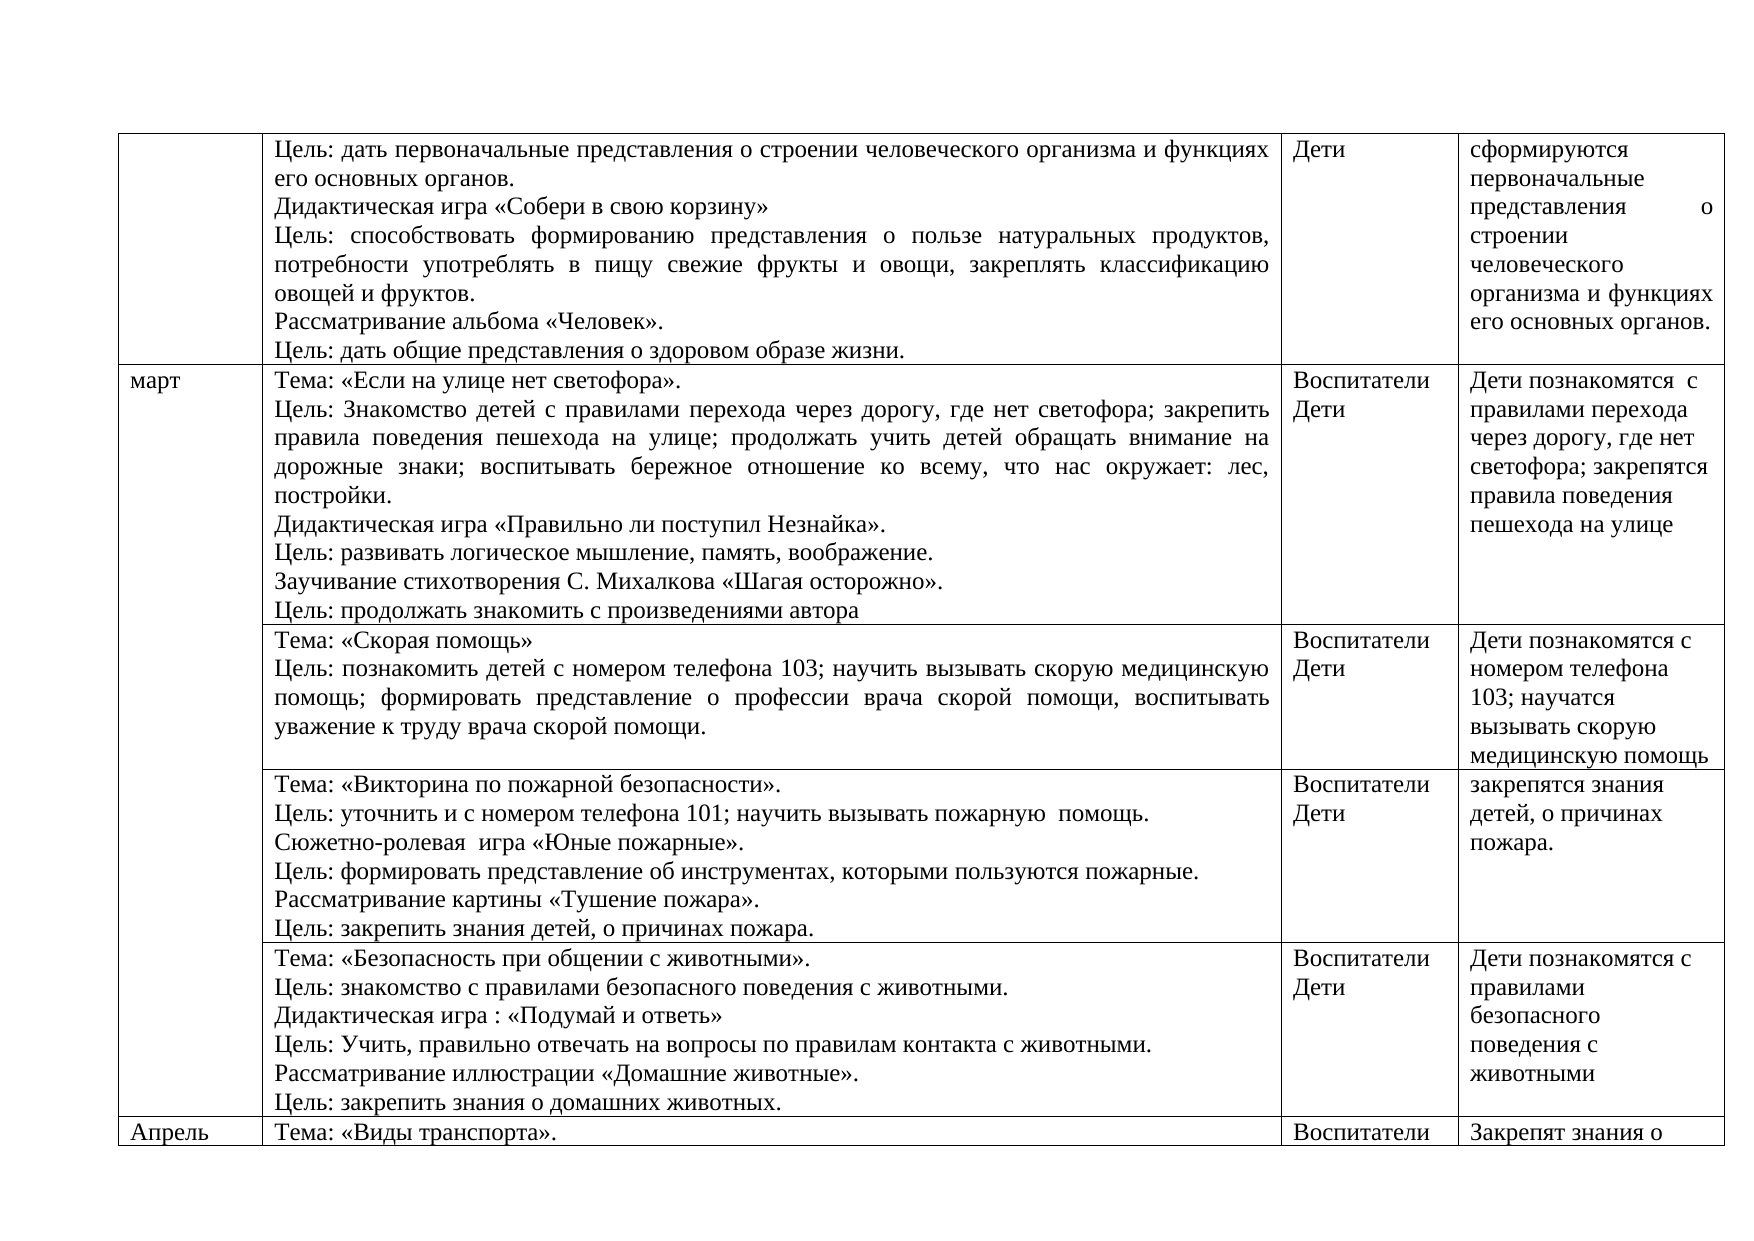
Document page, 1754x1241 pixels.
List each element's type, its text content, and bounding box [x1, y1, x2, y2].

table_cell Тема: «Если на улице нет светофора». Цель: Знакомство детей с правилами перехода через дорогу, где нет светофора; закрепить правила поведения пешехода на улице; продолжать учить детей обращать внимание на дорожные знаки; воспитывать бережное отношение ко всему, что нас окружает: лес, постройки. Дидактическая игра «Правильно ли поступил Незнайка». Цель: развивать логическое мышление, память, воображение. Заучивание стихотворения С. Михалкова «Шагая осторожно». Цель: продолжать знакомить с произведениями автора [263, 365, 1281, 624]
table_cell Тема: «Скорая помощь» Цель: познакомить детей с номером телефона 103; научить вызывать скорую медицинскую помощь; формировать представление о профессии врача скорой помощи, воспитывать уважение к труду врача скорой помощи. [263, 625, 1281, 768]
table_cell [263, 134, 1281, 364]
table_cell Воспитатели Дети [1282, 770, 1458, 942]
table_cell Дети познакомятся с правилами перехода через дорогу, где нет светофора; закрепятся правила поведения пешехода на улице [1459, 365, 1724, 624]
table_cell Тема: «Безопасность при общении с животными». Цель: знакомство с правилами безопасного поведения с животными. Дидактическая игра : «Подумай и ответь» Цель: Учить, правильно отвечать на вопросы по правилам контакта с животными. Рассматривание иллюстрации «Домашние животные». Цель: закрепить знания о домашних животных. [263, 943, 1281, 1116]
table_cell Воспитатели Дети [1282, 134, 1458, 364]
table_cell Дети познакомятся с номером телефона 103; научатся вызывать скорую медицинскую помощь [1459, 625, 1724, 768]
table_cell март [119, 365, 262, 1116]
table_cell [263, 1117, 1281, 1145]
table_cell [1459, 1117, 1724, 1145]
table_cell Воспитатели Дети [1282, 625, 1458, 768]
table_cell Апрель [119, 1117, 262, 1145]
table_cell Воспитатели Дети [1282, 1117, 1458, 1145]
table_cell Воспитатели Дети [1282, 943, 1458, 1116]
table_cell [1459, 134, 1724, 364]
table_cell Тема: «Викторина по пожарной безопасности». Цель: уточнить и с номером телефона 101; научить вызывать пожарную помощь. Сюжетно-ролевая игра «Юные пожарные». Цель: формировать представление об инструментах, которыми пользуются пожарные. Рассматривание картины «Тушение пожара». Цель: закрепить знания детей, о причинах пожара. [263, 770, 1281, 942]
table_cell Дети познакомятся с правилами безопасного поведения с животными [1459, 943, 1724, 1116]
table_cell закрепятся знания детей, о причинах пожара. [1459, 770, 1724, 942]
table_cell Воспитатели Дети [1282, 365, 1458, 624]
